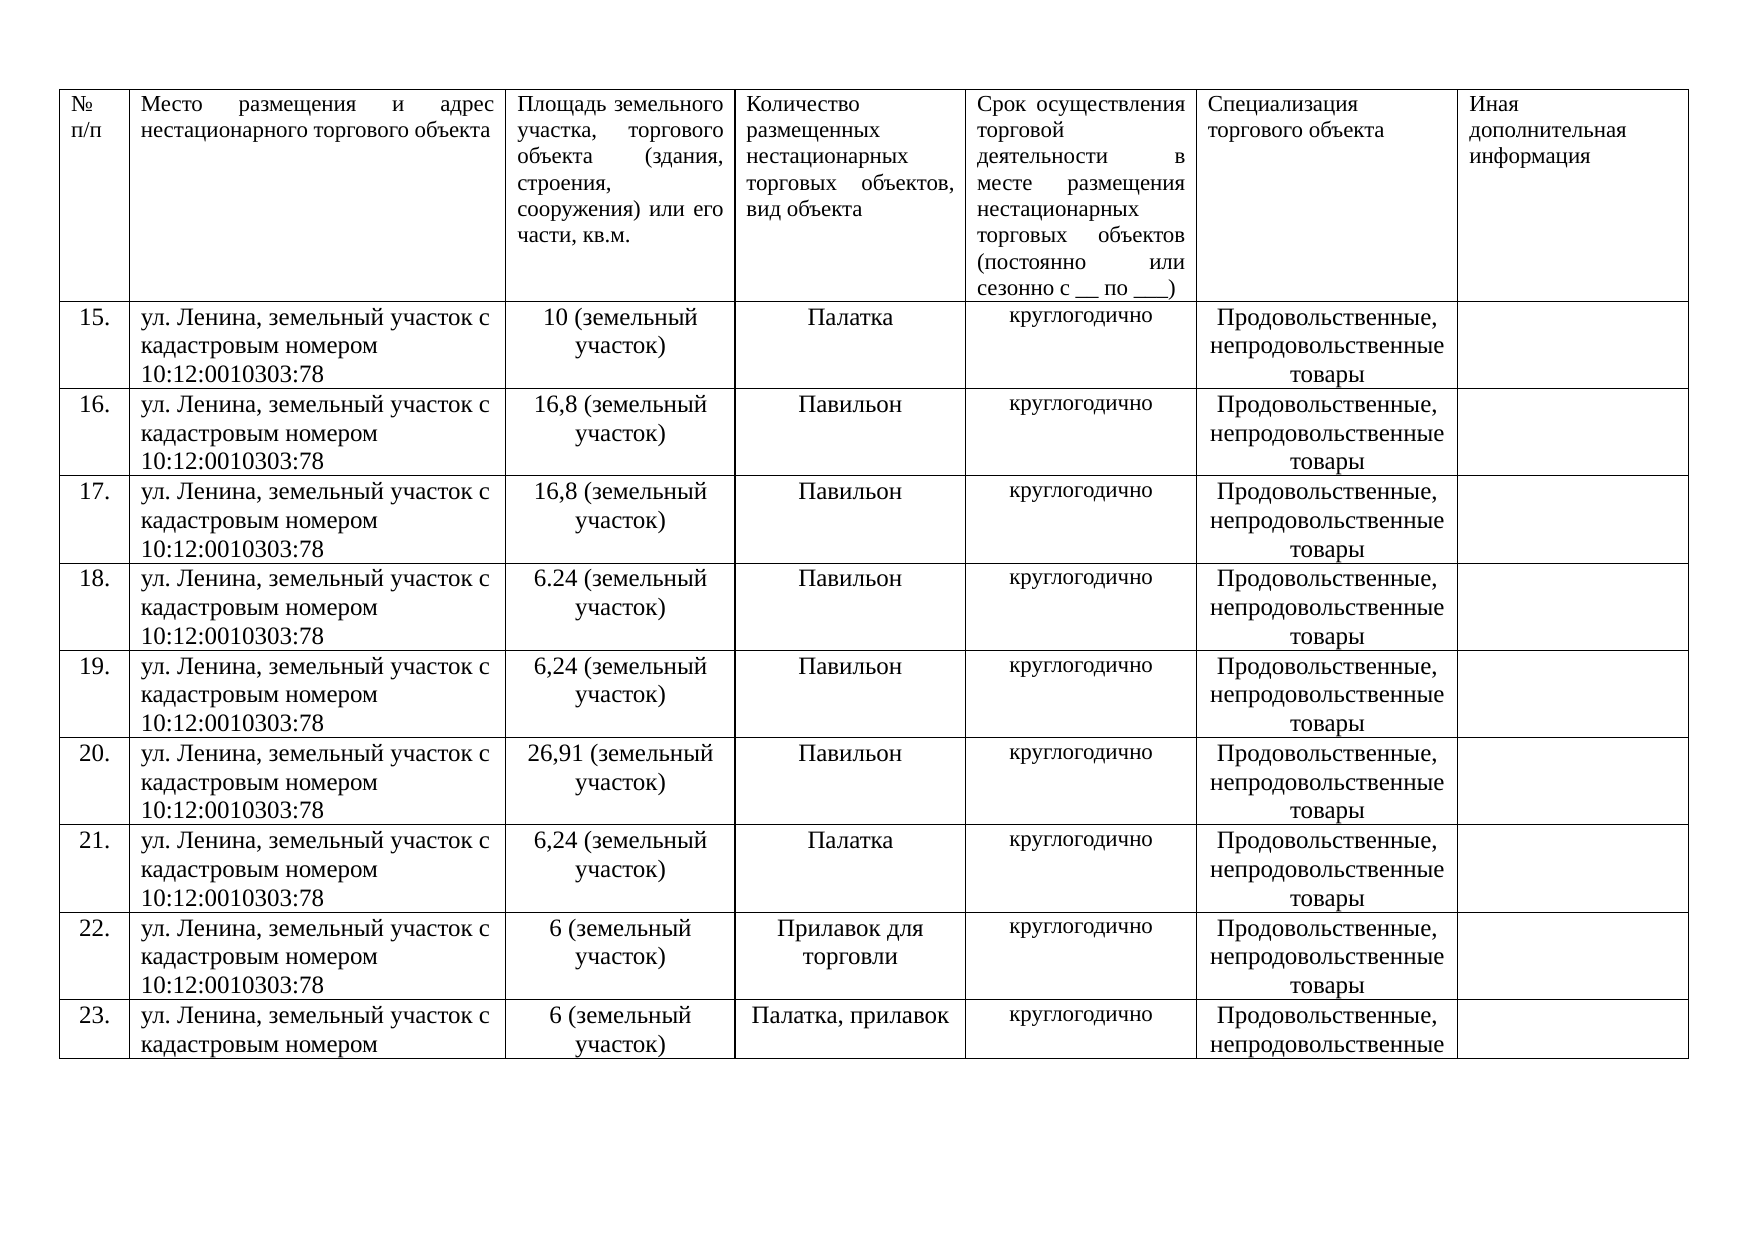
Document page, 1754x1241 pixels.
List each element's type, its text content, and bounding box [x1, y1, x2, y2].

table_cell Продовольственные, непродовольственные товары [1197, 738, 1457, 824]
table_cell ул. Ленина, земельный участок с кадастровым номером 10:12:0010303:78 [130, 651, 505, 737]
table_cell 6,24 (земельный участок) [506, 825, 734, 912]
table_cell 20. [60, 738, 129, 824]
table_cell 26,91 (земельный участок) [506, 738, 734, 824]
table_cell 21. [60, 825, 129, 912]
table_header Количество размещенных нестационарных торговых объектов, вид объекта [736, 90, 965, 301]
table_cell круглогодично [966, 738, 1196, 824]
table_cell [1458, 564, 1688, 650]
table_header № п/п [60, 90, 129, 301]
table_cell Павильон [736, 476, 965, 562]
table_header Площадь земельного участка, торгового объекта (здания, строения, сооружения) или его части, кв.м. [506, 90, 734, 301]
table_cell круглогодично [966, 825, 1196, 912]
table_cell [1458, 913, 1688, 999]
table_cell Павильон [736, 738, 965, 824]
table_header Специализация торгового объекта [1197, 90, 1457, 301]
table_cell Продовольственные, непродовольственные товары [1197, 651, 1457, 737]
table_cell круглогодично [966, 476, 1196, 562]
table_cell 17. [60, 476, 129, 562]
table_cell 10 (земельный участок) [506, 302, 734, 388]
table_cell Продовольственные, непродовольственные товары [1197, 302, 1457, 388]
table_cell 6,24 (земельный участок) [506, 651, 734, 737]
table_cell ул. Ленина, земельный участок с кадастровым номером 10:12:0010303:78 [130, 564, 505, 650]
table_cell Продовольственные, непродовольственные товары [1197, 913, 1457, 999]
table_cell Палатка [736, 825, 965, 912]
table_cell Продовольственные, непродовольственные товары [1197, 389, 1457, 475]
table_cell ул. Ленина, земельный участок с кадастровым номером 10:12:0010303:78 [130, 389, 505, 475]
table_cell Продовольственные, непродовольственные товары [1197, 1000, 1457, 1057]
table_cell круглогодично [966, 564, 1196, 650]
table_cell [1458, 389, 1688, 475]
table_cell [1458, 1000, 1688, 1057]
table_cell Павильон [736, 389, 965, 475]
table_cell [1458, 651, 1688, 737]
table_cell круглогодично [966, 389, 1196, 475]
table_cell Продовольственные, непродовольственные товары [1197, 825, 1457, 912]
table_cell Продовольственные, непродовольственные товары [1197, 476, 1457, 562]
table_header Место размещения и адрес нестационарного торгового объекта [130, 90, 505, 301]
table_cell 16,8 (земельный участок) [506, 476, 734, 562]
table_cell ул. Ленина, земельный участок с кадастровым номером 10:12:0010303:78 [130, 1000, 505, 1057]
table_cell 22. [60, 913, 129, 999]
table_cell [1458, 825, 1688, 912]
table_cell 16,8 (земельный участок) [506, 389, 734, 475]
table_cell круглогодично [966, 913, 1196, 999]
table_cell [1458, 476, 1688, 562]
table_cell ул. Ленина, земельный участок с кадастровым номером 10:12:0010303:78 [130, 302, 505, 388]
table_cell 6.24 (земельный участок) [506, 564, 734, 650]
table_cell [1458, 738, 1688, 824]
table_cell Палатка [736, 302, 965, 388]
table_cell 23. [60, 1000, 129, 1057]
table_cell ул. Ленина, земельный участок с кадастровым номером 10:12:0010303:78 [130, 476, 505, 562]
table_cell [1458, 302, 1688, 388]
table_cell Павильон [736, 651, 965, 737]
table_cell круглогодично [966, 651, 1196, 737]
table_cell 6 (земельный участок) [506, 913, 734, 999]
table_header Иная дополнительная информация [1458, 90, 1688, 301]
table_cell ул. Ленина, земельный участок с кадастровым номером 10:12:0010303:78 [130, 913, 505, 999]
table_header Срок осуществления торговой деятельности в месте размещения нестационарных торговых объектов (постоянно или сезонно с __ по ___) [966, 90, 1196, 301]
table_cell 16. [60, 389, 129, 475]
table_cell 15. [60, 302, 129, 388]
table_cell ул. Ленина, земельный участок с кадастровым номером 10:12:0010303:78 [130, 825, 505, 912]
table_cell круглогодично [966, 302, 1196, 388]
table_cell 6 (земельный участок) [506, 1000, 734, 1057]
table_cell Прилавок для торговли [736, 913, 965, 999]
table_cell Павильон [736, 564, 965, 650]
table_cell Продовольственные, непродовольственные товары [1197, 564, 1457, 650]
table_cell круглогодично [966, 1000, 1196, 1057]
table_cell 18. [60, 564, 129, 650]
table_cell Палатка, прилавок [736, 1000, 965, 1057]
table_cell 19. [60, 651, 129, 737]
table_cell ул. Ленина, земельный участок с кадастровым номером 10:12:0010303:78 [130, 738, 505, 824]
